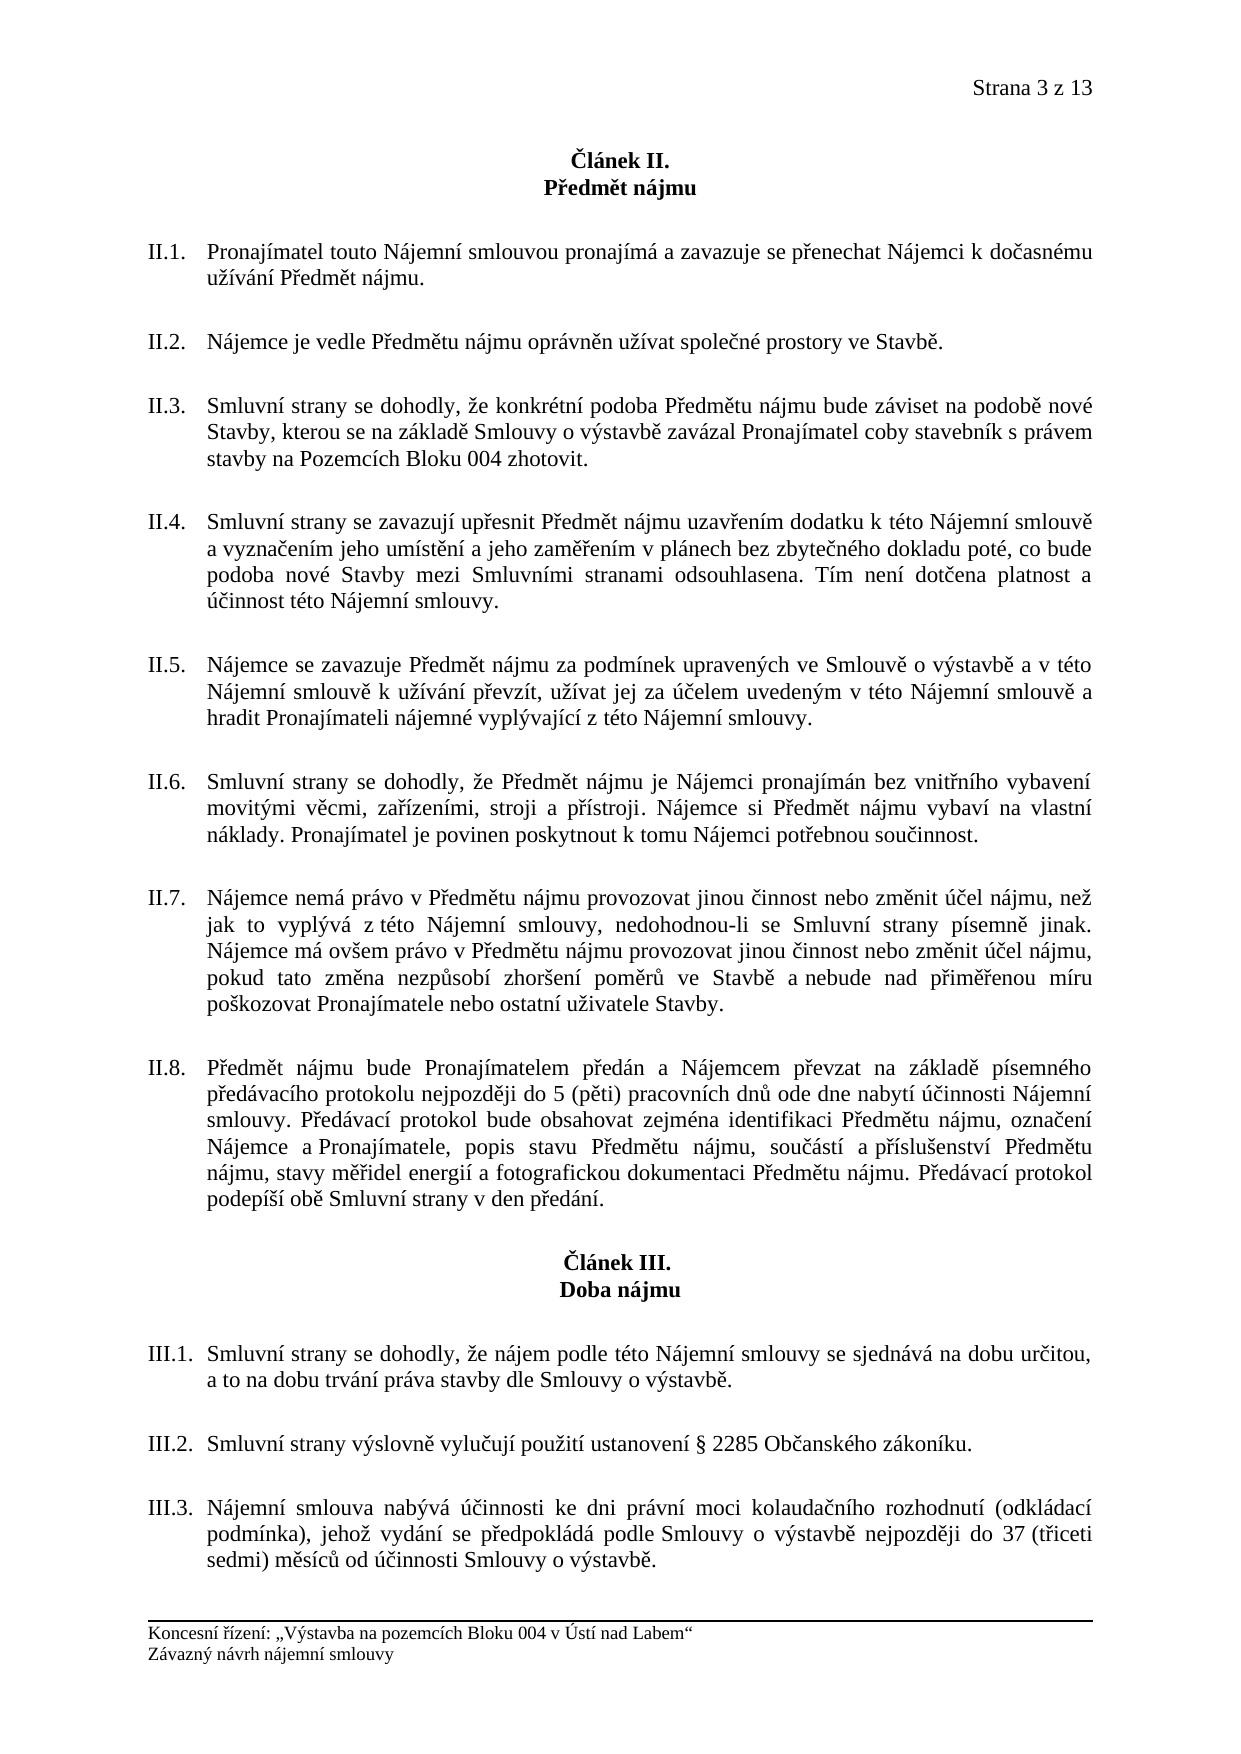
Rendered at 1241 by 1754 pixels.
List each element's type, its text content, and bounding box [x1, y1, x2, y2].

text Doba nájmu [148, 1249, 1093, 1302]
text Smluvní strany se zavazují upřesnit Předmět nájmu uzavřením dodatku k této Nájemní smlouvě a vyznačením jeho umístění a jeho zaměřením v plánech bez zbytečného dokladu poté, co bude podoba nové Stavby mezi Smluvními stranami odsouhlasena. Tím není dotčena platnost a účinnost této Nájemní smlouvy. [148, 508, 1093, 614]
text Smluvní strany se dohodly, že nájem podle této Nájemní smlouvy se sjednává na dobu určitou, a to na dobu trvání práva stavby dle Smlouvy o výstavbě. [148, 1339, 1093, 1392]
text Nájemce nemá právo v Předmětu nájmu provozovat jinou činnost nebo změnit účel nájmu, než jak to vyplývá z této Nájemní smlouvy, nedohodnou-li se Smluvní strany písemně jinak. Nájemce má ovšem právo v Předmětu nájmu provozovat jinou činnost nebo změnit účel nájmu, pokud tato změna nezpůsobí zhoršení poměrů ve Stavbě a nebude nad přiměřenou míru poškozovat Pronajímatele nebo ostatní uživatele Stavby. [148, 884, 1093, 1016]
text Předmět nájmu [148, 148, 1093, 200]
text Smluvní strany se dohodly, že konkrétní podoba Předmětu nájmu bude záviset na podobě nové Stavby, kterou se na základě Smlouvy o výstavbě zavázal Pronajímatel coby stavebník s právem stavby na Pozemcích Bloku 004 zhotovit. [148, 392, 1093, 471]
text Předmět nájmu bude Pronajímatelem předán a Nájemcem převzat na základě písemného předávacího protokolu nejpozději do 5 (pěti) pracovních dnů ode dne nabytí účinnosti Nájemní smlouvy. Předávací protokol bude obsahovat zejména identifikaci Předmětu nájmu, označení Nájemce a Pronajímatele, popis stavu Předmětu nájmu, součástí a příslušenství Předmětu nájmu, stavy měřidel energií a fotografickou dokumentaci Předmětu nájmu. Předávací protokol podepíší obě Smluvní strany v den předání. [148, 1054, 1093, 1212]
text Smluvní strany se dohodly, že Předmět nájmu je Nájemci pronajímán bez vnitřního vybavení movitými věcmi, zařízeními, stroji a přístroji. Nájemce si Předmět nájmu vybaví na vlastní náklady. Pronajímatel je povinen poskytnout k tomu Nájemci potřebnou součinnost. [148, 768, 1093, 847]
text Nájemní smlouva nabývá účinnosti ke dni právní moci kolaudačního rozhodnutí (odkládací podmínka), jehož vydání se předpokládá podle Smlouvy o výstavbě nejpozději do 37 (třiceti sedmi) měsíců od účinnosti Smlouvy o výstavbě. [148, 1494, 1093, 1573]
text Nájemce je vedle Předmětu nájmu oprávněn užívat společné prostory ve Stavbě. [148, 328, 1093, 354]
text Nájemce se zavazuje Předmět nájmu za podmínek upravených ve Smlouvě o výstavbě a v této Nájemní smlouvě k užívání převzít, užívat jej za účelem uvedeným v této Nájemní smlouvě a hradit Pronajímateli nájemné vyplývající z této Nájemní smlouvy. [148, 651, 1093, 730]
text Pronajímatel touto Nájemní smlouvou pronajímá a zavazuje se přenechat Nájemci k dočasnému užívání Předmět nájmu. [148, 238, 1093, 291]
text Smluvní strany výslovně vylučují použití ustanovení § 2285 Občanského zákoníku. [148, 1430, 1093, 1456]
